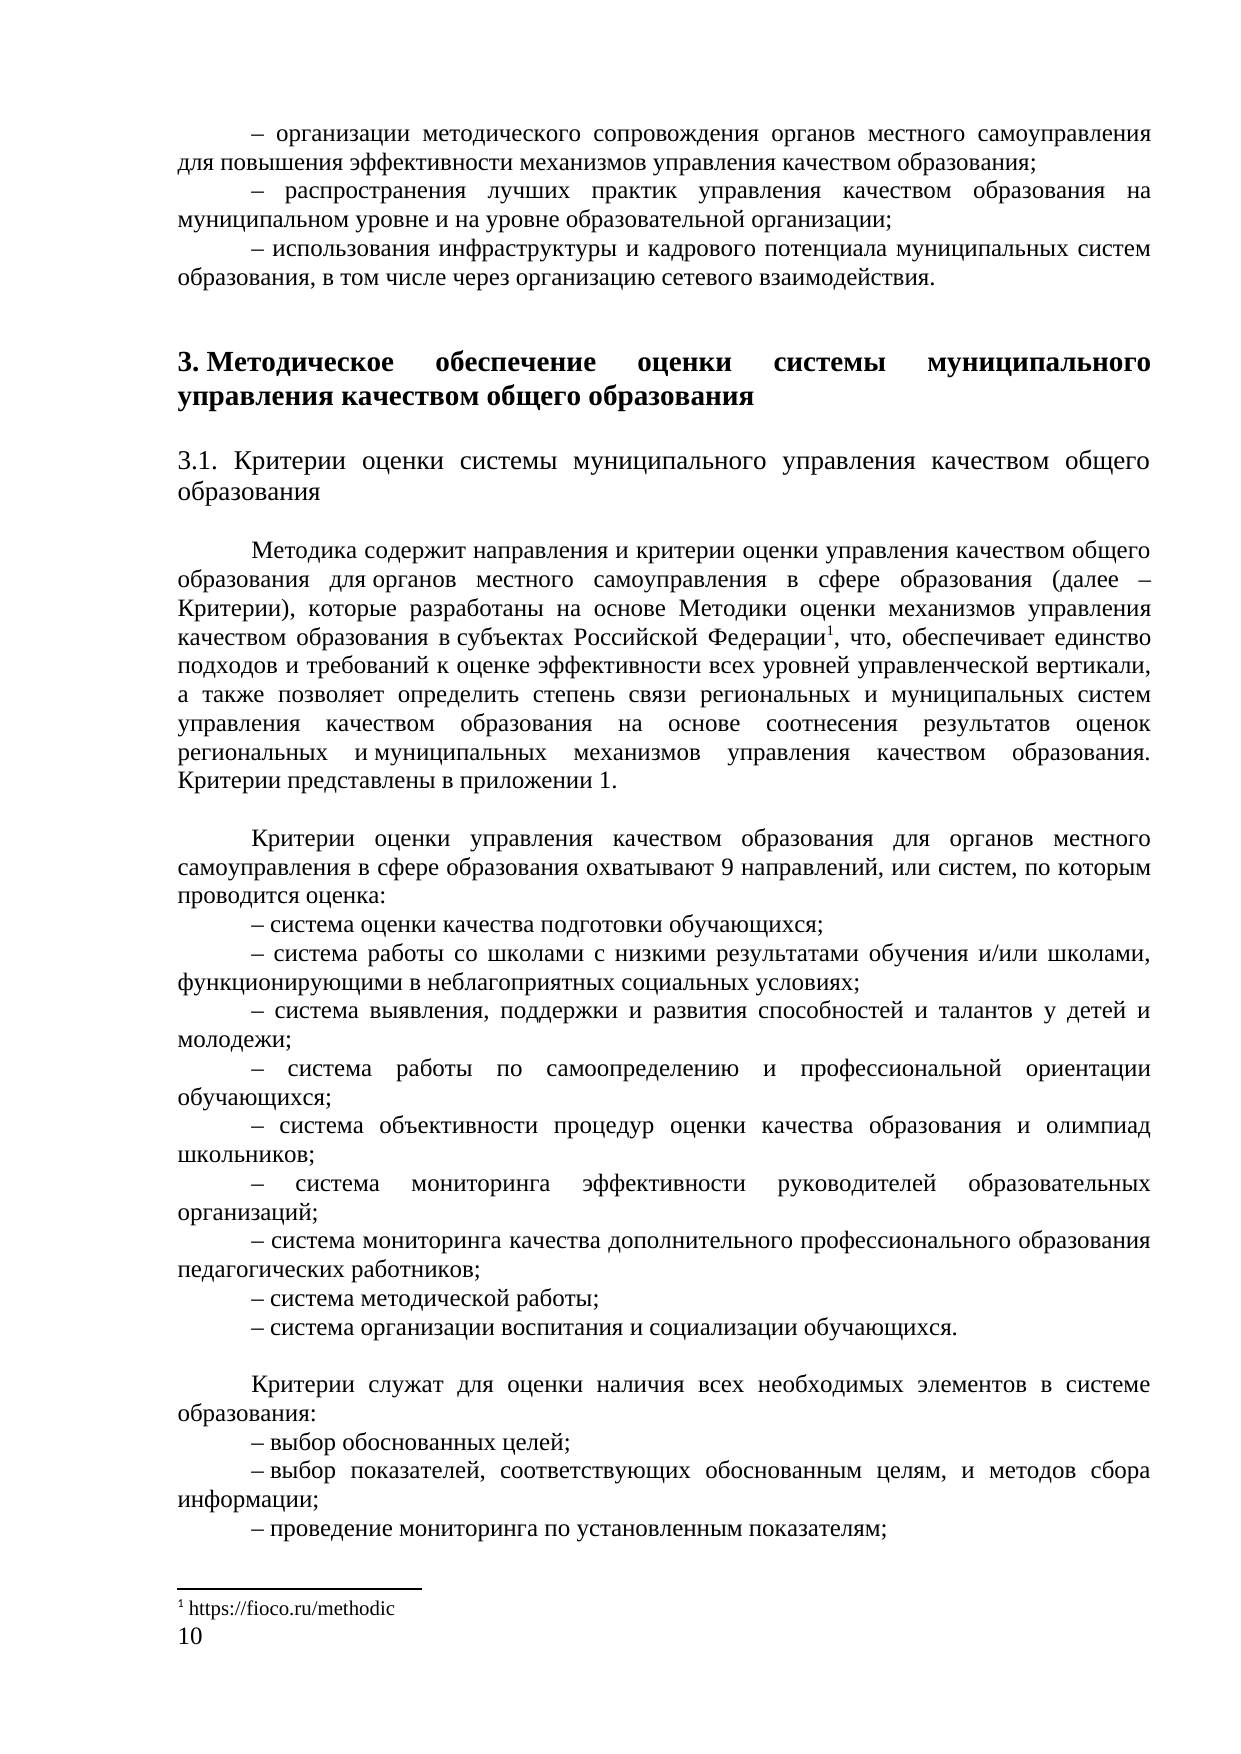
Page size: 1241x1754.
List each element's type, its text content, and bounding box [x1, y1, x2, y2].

text Методика содержит направления и критерии оценки управления качеством общего образования для органов местного самоуправления в сфере образования (далее – Критерии), которые разработаны на основе Методики оценки механизмов управления качеством образования в субъектах Российской Федерации, что, обеспечивает единство подходов и требований к оценке эффективности всех уровней управленческой вертикали, а также позволяет определить степень связи региональных и муниципальных систем управления качеством образования на основе соотнесения результатов оценок региональных и муниципальных механизмов управления качеством образования. Критерии представлены в приложении 1. [177, 535, 1152, 794]
text – проведение мониторинга по установленным показателям; [177, 1513, 1152, 1542]
text – система работы со школами с низкими результатами обучения и/или школами, функционирующими в неблагоприятных социальных условиях; [177, 938, 1152, 995]
text – распространения лучших практик управления качеством образования на муниципальном уровне и на уровне образовательной организации; [177, 176, 1152, 233]
text – система оценки качества подготовки обучающихся; [177, 909, 1152, 938]
subtitle 3. Методическое обеспечение оценки системы муниципального управления качеством общего образования [177, 344, 1152, 411]
text – система работы по самоопределению и профессиональной ориентации обучающихся; [177, 1053, 1152, 1110]
subtitle 3.1. Критерии оценки системы муниципального управления качеством общего образования [177, 444, 1152, 507]
text – система выявления, поддержки и развития способностей и талантов у детей и молодежи; [177, 995, 1152, 1053]
text – выбор обоснованных целей; [177, 1427, 1152, 1455]
text – система организации воспитания и социализации обучающихся. [177, 1312, 1152, 1340]
text – организации методического сопровождения органов местного самоуправления для повышения эффективности механизмов управления качеством образования; [177, 118, 1152, 176]
text – система мониторинга эффективности руководителей образовательных организаций; [177, 1168, 1152, 1225]
text Критерии служат для оценки наличия всех необходимых элементов в системе образования: [177, 1369, 1152, 1427]
text – система мониторинга качества дополнительного профессионального образования педагогических работников; [177, 1225, 1152, 1283]
text – система методической работы; [177, 1283, 1152, 1312]
text – выбор показателей, соответствующих обоснованным целям, и методов сбора информации; [177, 1455, 1152, 1513]
text – использования инфраструктуры и кадрового потенциала муниципальных систем образования, в том числе через организацию сетевого взаимодействия. [177, 233, 1152, 291]
text – система объективности процедур оценки качества образования и олимпиад школьников; [177, 1110, 1152, 1168]
text Критерии оценки управления качеством образования для органов местного самоуправления в сфере образования охватывают 9 направлений, или систем, по которым проводится оценка: [177, 823, 1152, 909]
